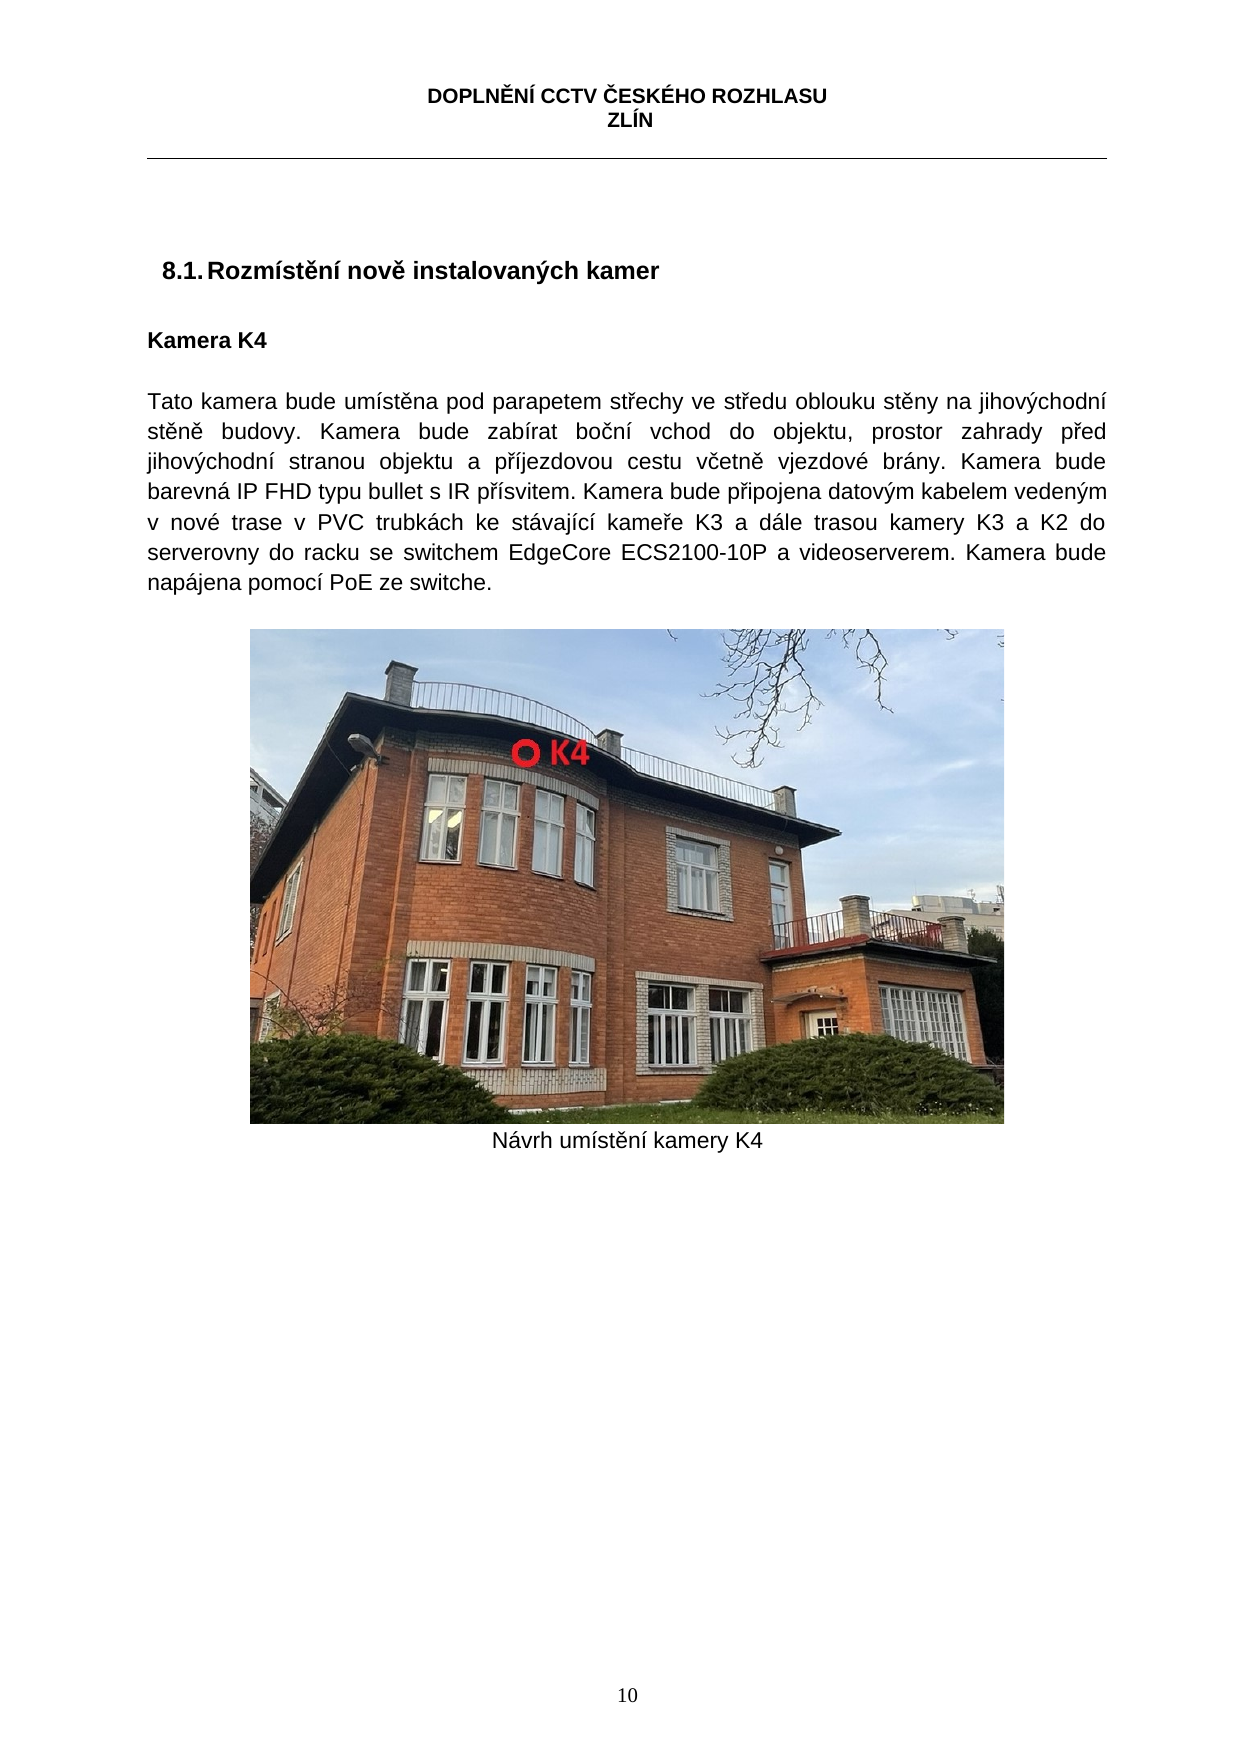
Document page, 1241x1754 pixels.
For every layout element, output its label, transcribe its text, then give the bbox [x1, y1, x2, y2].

subtitle Rozmístění nově instalovaných kamer [162, 256, 1107, 284]
text Tato kamera bude umístěna pod parapetem střechy ve středu oblouku stěny na jihovýchodní stěně budovy. Kamera bude zabírat boční vchod do objektu, prostor zahrady před jihovýchodní stranou objektu a příjezdovou cestu včetně vjezdové brány. Kamera bude barevná IP FHD typu bullet s IR přísvitem. Kamera bude připojena datovým kabelem vedeným v nové trase v PVC trubkách ke stávající kameře K3 a dále trasou kamery K3 a K2 do serverovny do racku se switchem EdgeCore ECS2100-10P a videoserverem. Kamera bude napájena pomocí PoE ze switche. [147, 388, 1107, 595]
picture [250, 629, 1005, 1124]
text Návrh umístění kamery K4 [147, 1127, 1107, 1154]
text Kamera K4 [147, 327, 1107, 353]
